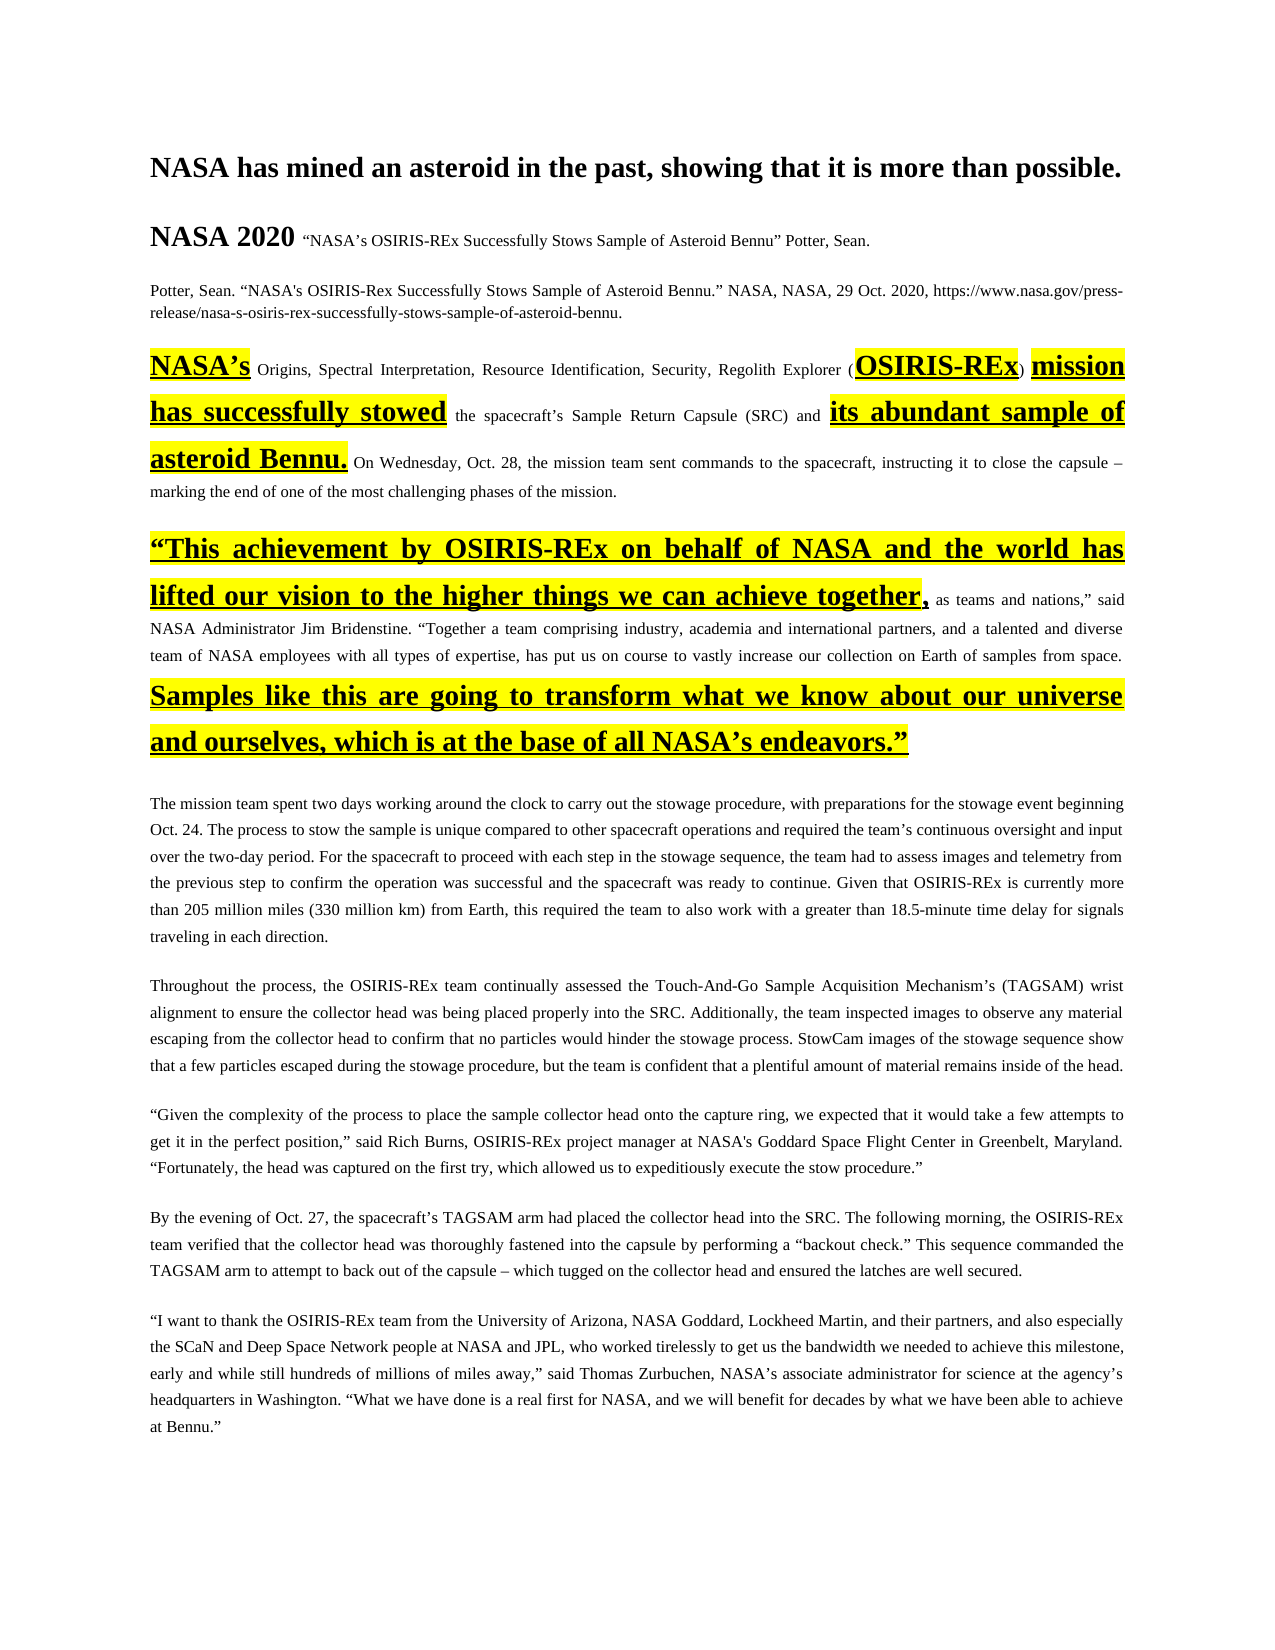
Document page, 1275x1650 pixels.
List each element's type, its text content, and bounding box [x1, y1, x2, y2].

text NASA 2020 “NASA’s OSIRIS-REx Successfully Stows Sample of Asteroid Bennu” Potter, Sean. [150, 219, 1125, 253]
text NASA has mined an asteroid in the past, showing that it is more than possible. [150, 150, 1125, 183]
text By the evening of Oct. 27, the spacecraft’s TAGSAM arm had placed the collector head into the SRC. The following morning, the OSIRIS-REx team verified that the collector head was thoroughly fastened into the capsule by performing a “backout check.” This sequence commanded the TAGSAM arm to attempt to back out of the capsule – which tugged on the collector head and ensured the latches are well secured. [150, 1208, 1125, 1280]
text Potter, Sean. “NASA's OSIRIS-Rex Successfully Stows Sample of Asteroid Bennu.” NASA, NASA, 29 Oct. 2020, https://www.nasa.gov/press-release/nasa-s-osiris-rex-successfully-stows-sample-of-asteroid-bennu. [150, 281, 1125, 322]
text “Given the complexity of the process to place the sample collector head onto the capture ring, we expected that it would take a few attempts to get it in the perfect position,” said Rich Burns, OSIRIS-REx project manager at NASA's Goddard Space Flight Center in Greenbelt, Maryland. “Fortunately, the head was captured on the first try, which allowed us to expeditiously execute the stow procedure.” [150, 1105, 1125, 1177]
text The mission team spent two days working around the clock to carry out the stowage procedure, with preparations for the stowage event beginning Oct. 24. The process to stow the sample is unique compared to other spacecraft operations and required the team’s continuous oversight and input over the two-day period. For the spacecraft to proceed with each step in the stowage sequence, the team had to assess images and telemetry from the previous step to confirm the operation was successful and the spacecraft was ready to continue. Given that OSIRIS-REx is currently more than 205 million miles (330 million km) from Earth, this required the team to also work with a greater than 18.5-minute time delay for signals traveling in each direction. [150, 794, 1125, 946]
text Throughout the process, the OSIRIS-REx team continually assessed the Touch-And-Go Sample Acquisition Mechanism’s (TAGSAM) wrist alignment to ensure the collector head was being placed properly into the SRC. Additionally, the team inspected images to observe any material escaping from the collector head to confirm that no particles would hinder the stowage process. StowCam images of the stowage sequence show that a few particles escaped during the stowage procedure, but the team is confident that a plentiful amount of material remains inside of the head. [150, 976, 1125, 1075]
text NASA’s Origins, Spectral Interpretation, Resource Identification, Security, Regolith Explorer (OSIRIS-REx) mission has successfully stowed the spacecraft’s Sample Return Capsule (SRC) and its abundant sample of asteroid Bennu. On Wednesday, Oct. 28, the mission team sent commands to the spacecraft, instructing it to close the capsule – marking the end of one of the most challenging phases of the mission. [150, 348, 1125, 501]
text “This achievement by OSIRIS-REx on behalf of NASA and the world has lifted our vision to the higher things we can achieve together, as teams and nations,” said NASA Administrator Jim Bridenstine. “Together a team comprising industry, academia and international partners, and a talented and diverse team of NASA employees with all types of expertise, has put us on course to vastly increase our collection on Earth of samples from space. Samples like this are going to transform what we know about our universe and ourselves, which is at the base of all NASA’s endeavors.” [150, 711, 1125, 758]
text “This achievement by OSIRIS-REx on behalf of NASA and the world has lifted our vision to the higher things we can achieve together, as teams and nations,” said NASA Administrator Jim Bridenstine. “Together a team comprising industry, academia and international partners, and a talented and diverse team of NASA employees with all types of expertise, has put us on course to vastly increase our collection on Earth of samples from space. Samples like this are going to transform what we know about our universe and ourselves, which is at the base of all NASA’s endeavors.” [150, 565, 1125, 678]
text “I want to thank the OSIRIS-REx team from the University of Arizona, NASA Goddard, Lockheed Martin, and their partners, and also especially the SCaN and Deep Space Network people at NASA and JPL, who worked tirelessly to get us the bandwidth we needed to achieve this milestone, early and while still hundreds of millions of miles away,” said Thomas Zurbuchen, NASA’s associate administrator for science at the agency’s headquarters in Washington. “What we have done is a real first for NASA, and we will benefit for decades by what we have been able to achieve at Bennu.” [150, 1310, 1125, 1436]
